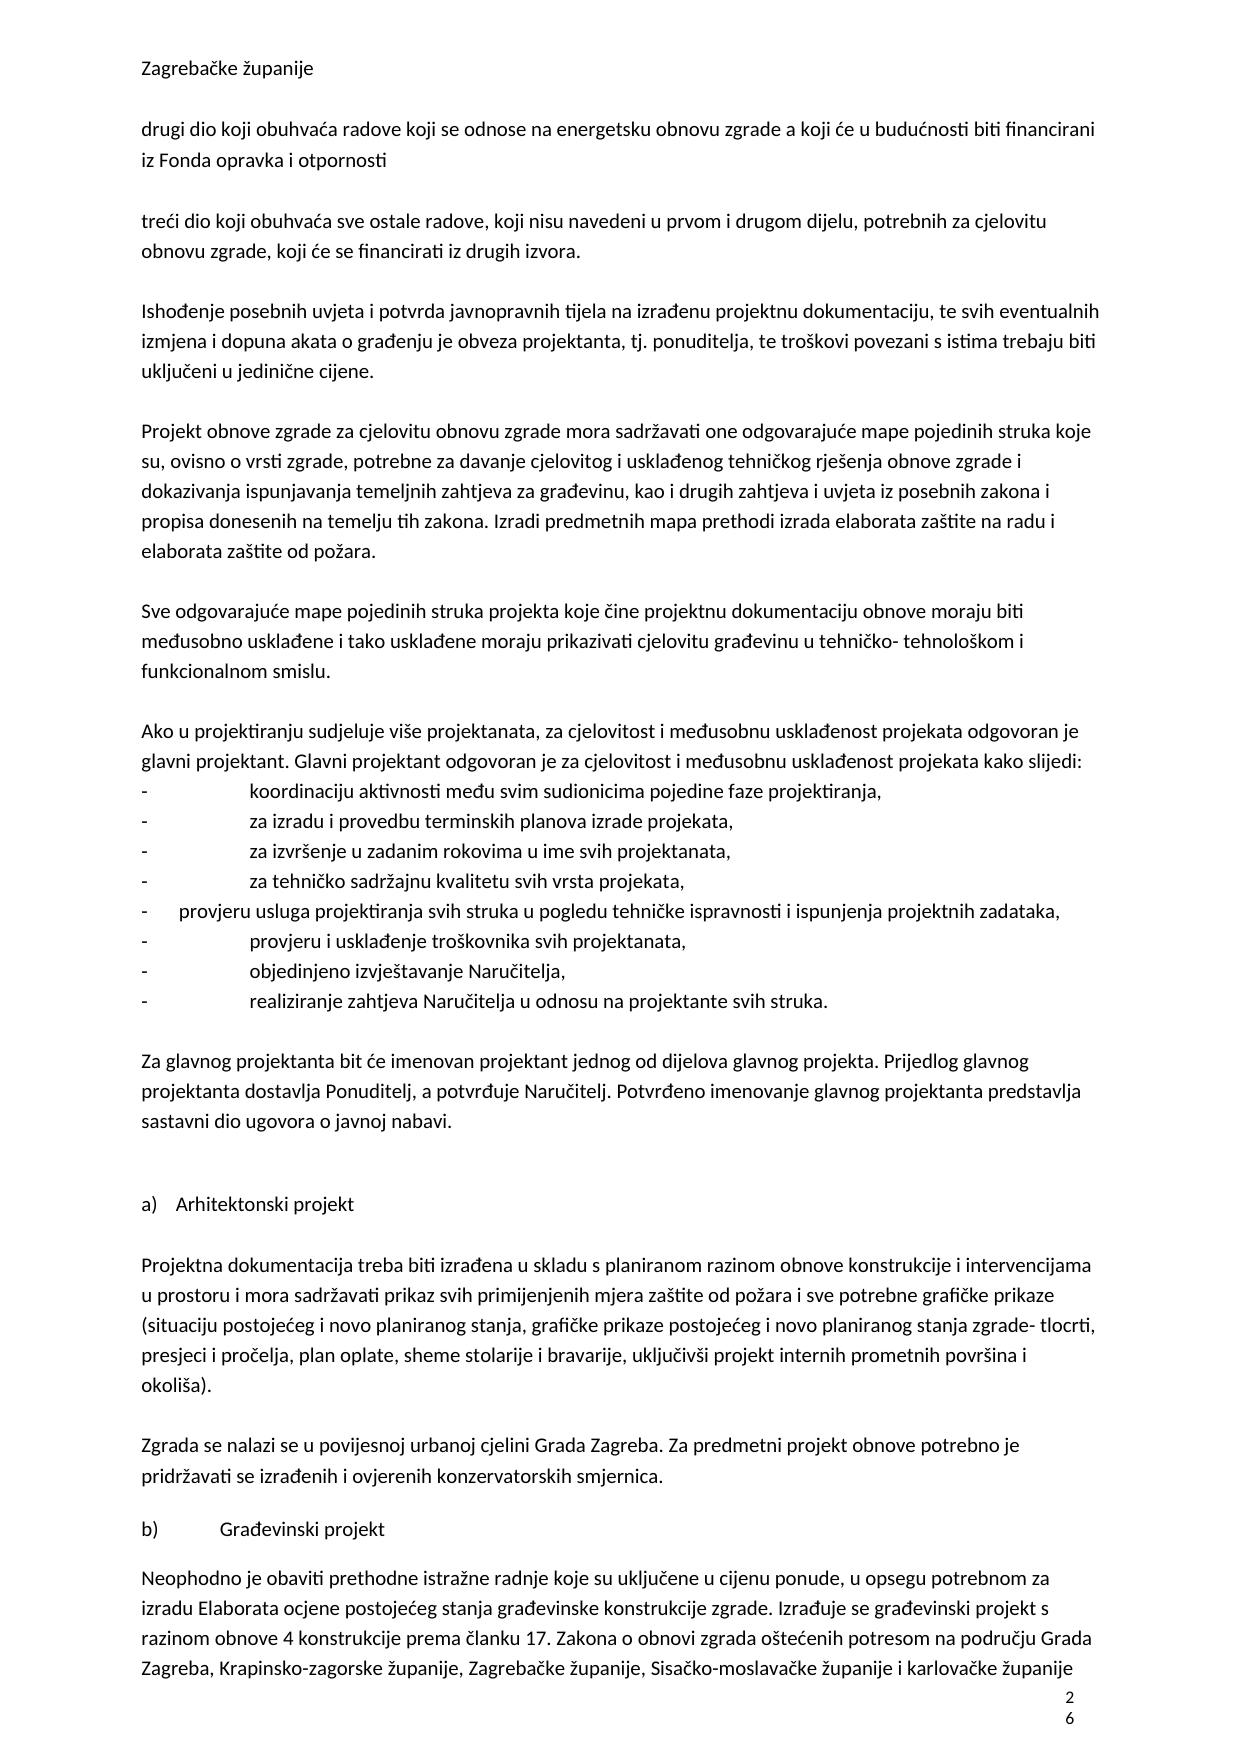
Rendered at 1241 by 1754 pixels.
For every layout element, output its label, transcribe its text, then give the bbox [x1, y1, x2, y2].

list provjeru i usklađenje troškovnika svih projektanata, [141, 925, 1101, 955]
text Za glavnog projektanta bit će imenovan projektant jednog od dijelova glavnog projekta. Prijedlog glavnog projektanta dostavlja Ponuditelj, a potvrđuje Naručitelj. Potvrđeno imenovanje glavnog projektanta predstavlja sastavni dio ugovora o javnoj nabavi. [141, 1045, 1101, 1135]
text Zgrada se nalazi se u povijesnoj urbanoj cjelini Grada Zagreba. Za predmetni projekt obnove potrebno je pridržavati se izrađenih i ovjerenih konzervatorskih smjernica. [141, 1428, 1101, 1489]
list Arhitektonski projekt [141, 1195, 1101, 1216]
list koordinaciju aktivnosti među svim sudionicima pojedine faze projektiranja, [141, 775, 1101, 805]
list objedinjeno izvještavanje Naručitelja, [141, 955, 1101, 985]
list provjeru usluga projektiranja svih struka u pogledu tehničke ispravnosti i ispunjenja projektnih zadataka, [141, 895, 1101, 925]
text drugi dio koji obuhvaća radove koji se odnose na energetsku obnovu zgrade a koji će u budućnosti biti financirani iz Fonda opravka i otpornosti [141, 112, 1101, 173]
text Ako u projektiranju sudjeluje više projektanata, za cjelovitost i međusobnu usklađenost projekata odgovoran je glavni projektant. Glavni projektant odgovoran je za cjelovitost i međusobnu usklađenost projekata kako slijedi: [141, 715, 1101, 775]
list Građevinski projekt [141, 1520, 1101, 1541]
text Ishođenje posebnih uvjeta i potvrda javnopravnih tijela na izrađenu projektnu dokumentaciju, te svih eventualnih izmjena i dopuna akata o građenju je obveza projektanta, tj. ponuditelja, te troškovi povezani s istima trebaju biti uključeni u jedinične cijene. [141, 295, 1101, 385]
text Projekt obnove zgrade za cjelovitu obnovu zgrade mora sadržavati one odgovarajuće mape pojedinih struka koje su, ovisno o vrsti zgrade, potrebne za davanje cjelovitog i usklađenog tehničkog rješenja obnove zgrade i dokazivanja ispunjavanja temeljnih zahtjeva za građevinu, kao i drugih zahtjeva i uvjeta iz posebnih zakona i propisa donesenih na temelju tih zakona. Izradi predmetnih mapa prethodi izrada elaborata zaštite na radu i elaborata zaštite od požara. [141, 415, 1101, 565]
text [141, 1562, 1101, 1682]
list za izvršenje u zadanim rokovima u ime svih projektanata, [141, 835, 1101, 865]
text Projektna dokumentacija treba biti izrađena u skladu s planiranom razinom obnove konstrukcije i intervencijama u prostoru i mora sadržavati prikaz svih primijenjenih mjera zaštite od požara i sve potrebne grafičke prikaze (situaciju postojećeg i novo planiranog stanja, grafičke prikaze postojećeg i novo planiranog stanja zgrade- tlocrti, presjeci i pročelja, plan oplate, sheme stolarije i bravarije, uključivši projekt internih prometnih površina i okoliša). [141, 1248, 1101, 1398]
text Sve odgovarajuće mape pojedinih struka projekta koje čine projektnu dokumentaciju obnove moraju biti međusobno usklađene i tako usklađene moraju prikazivati cjelovitu građevinu u tehničko- tehnološkom i funkcionalnom smislu. [141, 595, 1101, 685]
list za izradu i provedbu terminskih planova izrade projekata, [141, 805, 1101, 835]
list realiziranje zahtjeva Naručitelja u odnosu na projektante svih struka. [141, 985, 1101, 1015]
text treći dio koji obuhvaća sve ostale radove, koji nisu navedeni u prvom i drugom dijelu, potrebnih za cjelovitu obnovu zgrade, koji će se financirati iz drugih izvora. [141, 204, 1101, 265]
list za tehničko sadržajnu kvalitetu svih vrsta projekata, [141, 865, 1101, 895]
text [141, 52, 1101, 82]
